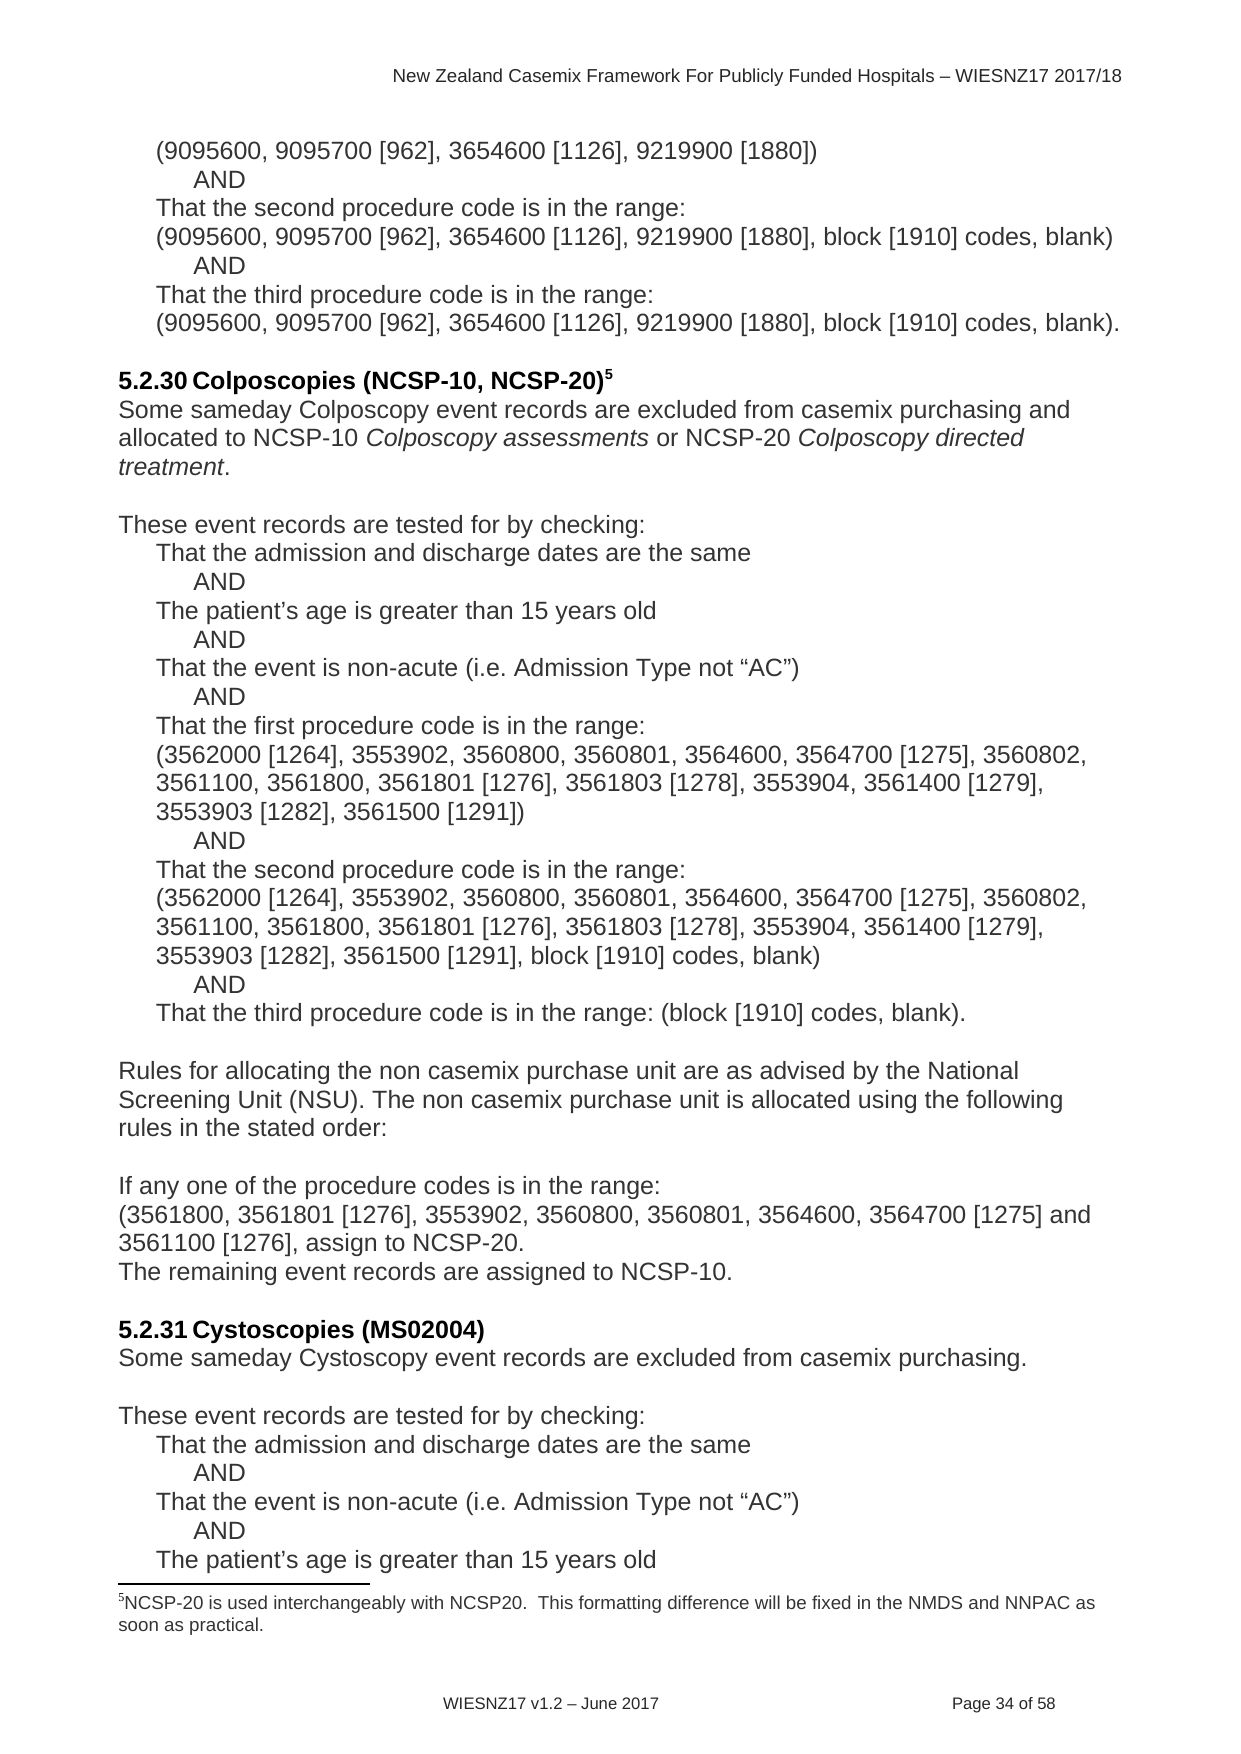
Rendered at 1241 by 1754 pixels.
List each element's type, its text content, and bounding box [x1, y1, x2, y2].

text AND [118, 624, 1122, 653]
text AND [118, 164, 1122, 193]
text The patient’s age is greater than 15 years old [118, 1544, 1122, 1573]
text These event records are tested for by checking: [118, 1401, 1122, 1429]
text Some sameday Colposcopy event records are excluded from casemix purchasing and allocated to NCSP-10 Colposcopy assessments or NCSP-20 Colposcopy directed treatment. [118, 394, 1122, 481]
text AND [118, 251, 1122, 279]
text The patient’s age is greater than 15 years old [118, 596, 1122, 624]
text (3561800, 3561801 [1276], 3553902, 3560800, 3560801, 3564600, 3564700 [1275] and 3561100 [1276], assign to NCSP-20. [118, 1199, 1122, 1257]
text That the admission and discharge dates are the same [118, 1429, 1122, 1458]
text The remaining event records are assigned to NCSP-10. [118, 1257, 1122, 1286]
text That the third procedure code is in the range: [118, 279, 1122, 308]
text (9095600, 9095700 [962], 3654600 [1126], 9219900 [1880], block [1910] codes, blank). [156, 308, 1122, 337]
text Rules for allocating the non casemix purchase unit are as advised by the National Screening Unit (NSU). The non casemix purchase unit is allocated using the following rules in the stated order: [118, 1056, 1122, 1142]
text (9095600, 9095700 [962], 3654600 [1126], 9219900 [1880]) [118, 136, 1122, 164]
text AND [118, 1516, 1122, 1544]
text AND [118, 969, 1122, 998]
subtitle Colposcopies (NCSP-10, NCSP-20) [118, 366, 1122, 394]
text That the event is non-acute (i.e. Admission Type not “AC”) [118, 1487, 1122, 1516]
text These event records are tested for by checking: [118, 509, 1122, 538]
text (9095600, 9095700 [962], 3654600 [1126], 9219900 [1880], block [1910] codes, blank) [156, 222, 1122, 251]
subtitle Cystoscopies (MS02004) [118, 1314, 1122, 1343]
text (3562000 [1264], 3553902, 3560800, 3560801, 3564600, 3564700 [1275], 3560802, 3561100, 3561800, 3561801 [1276], 3561803 [1278], 3553904, 3561400 [1279], 3553903 [1282], 3561500 [1291], block [1910] codes, blank) [156, 883, 1122, 969]
text AND [118, 567, 1122, 596]
text That the second procedure code is in the range: [118, 854, 1122, 883]
text That the event is non-acute (i.e. Admission Type not “AC”) [118, 653, 1122, 682]
text That the first procedure code is in the range: [118, 711, 1122, 739]
text That the admission and discharge dates are the same [118, 538, 1122, 567]
text AND [118, 682, 1122, 711]
text AND [118, 826, 1122, 854]
text (3562000 [1264], 3553902, 3560800, 3560801, 3564600, 3564700 [1275], 3560802, 3561100, 3561800, 3561801 [1276], 3561803 [1278], 3553904, 3561400 [1279], 3553903 [1282], 3561500 [1291]) [156, 739, 1122, 826]
text That the third procedure code is in the range: (block [1910] codes, blank). [118, 998, 1122, 1027]
text AND [118, 1458, 1122, 1487]
text Some sameday Cystoscopy event records are excluded from casemix purchasing. [118, 1343, 1122, 1372]
text That the second procedure code is in the range: [118, 193, 1122, 222]
text If any one of the procedure codes is in the range: [118, 1171, 1122, 1199]
